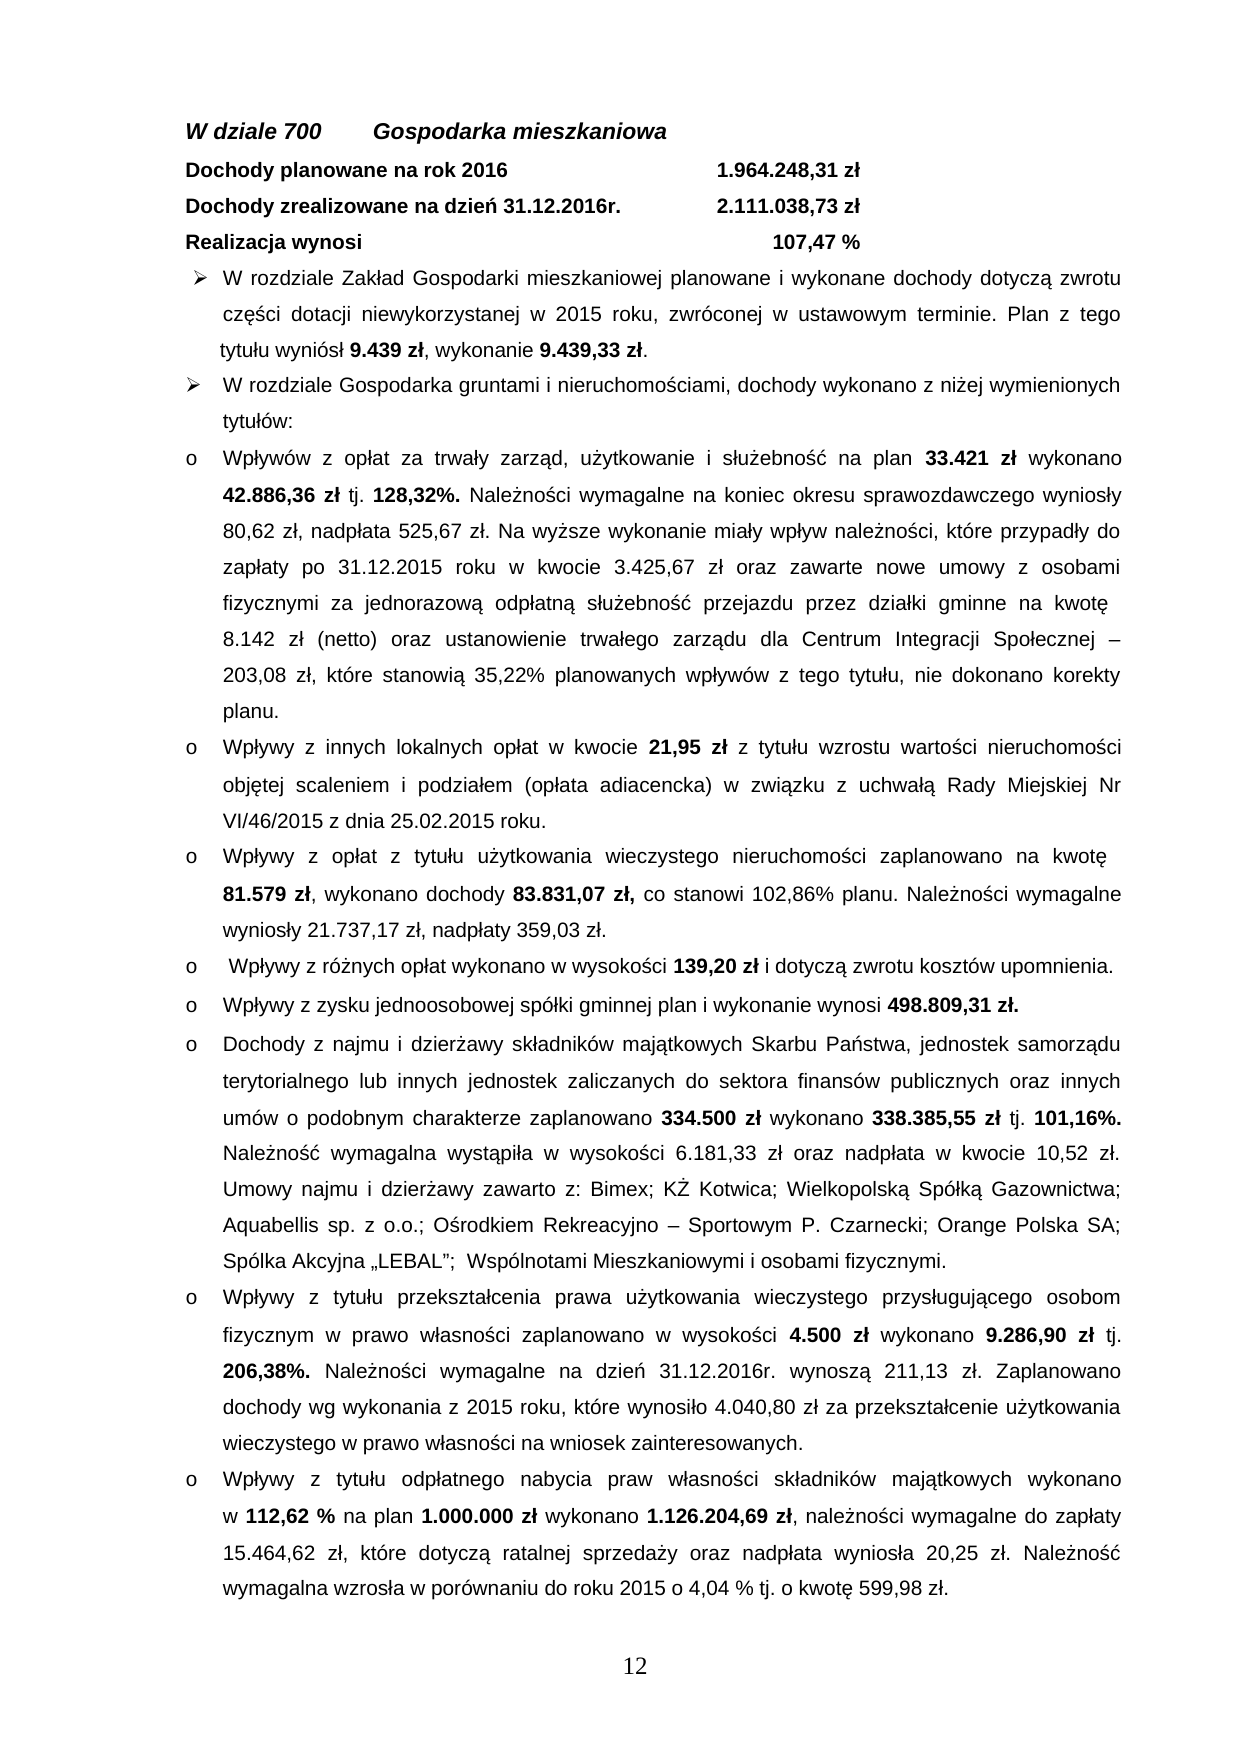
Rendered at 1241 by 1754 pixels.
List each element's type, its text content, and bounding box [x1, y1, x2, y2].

list Wpływy z tytułu odpłatnego nabycia praw własności składników majątkowych wykonano w 112,62 % na plan 1.000.000 zł wykonano 1.126.204,69 zł, należności wymagalne do zapłaty 15.464,62 zł, które dotyczą ratalnej sprzedaży oraz nadpłata wyniosła 20,25 zł. Należność wymagalna wzrosła w porównaniu do roku 2015 o 4,04 % tj. o kwotę 599,98 zł. [185, 1467, 1122, 1600]
text Dochody zrealizowane na dzień 31.12.2016r. 2.111.038,73 zł [185, 193, 1122, 217]
list W rozdziale Zakład Gospodarki mieszkaniowej planowane i wykonane dochody dotyczą zwrotu części dotacji niewykorzystanej w 2015 roku, zwróconej w ustawowym terminie. Plan z tego tytułu wyniósł 9.439 zł, wykonanie 9.439,33 zł. [185, 265, 1122, 361]
list Wpływy z innych lokalnych opłat w kwocie 21,95 zł z tytułu wzrostu wartości nieruchomości objętej scaleniem i podziałem (opłata adiacencka) w związku z uchwałą Rady Miejskiej Nr VI/46/2015 z dnia 25.02.2015 roku. [185, 735, 1122, 832]
text Dochody planowane na rok 2016 1.964.248,31 zł [185, 158, 1122, 182]
list W rozdziale Gospodarka gruntami i nieruchomościami, dochody wykonano z niżej wymienionych tytułów: [185, 373, 1122, 433]
list Dochody z najmu i dzierżawy składników majątkowych Skarbu Państwa, jednostek samorządu terytorialnego lub innych jednostek zaliczanych do sektora finansów publicznych oraz innych umów o podobnym charakterze zaplanowano 334.500 zł wykonano 338.385,55 zł tj. 101,16%. Należność wymagalna wystąpiła w wysokości 6.181,33 zł oraz nadpłata w kwocie 10,52 zł. Umowy najmu i dzierżawy zawarto z: Bimex; KŻ Kotwica; Wielkopolską Spółką Gazownictwa; Aquabellis sp. z o.o.; Ośrodkiem Rekreacyjno – Sportowym P. Czarnecki; Orange Polska SA; Spólka Akcyjna „LEBAL”; Wspólnotami Mieszkaniowymi i osobami fizycznymi. [185, 1032, 1122, 1273]
list Wpływy z opłat z tytułu użytkowania wieczystego nieruchomości zaplanowano na kwotę 81.579 zł, wykonano dochody 83.831,07 zł, co stanowi 102,86% planu. Należności wymagalne wyniosły 21.737,17 zł, nadpłaty 359,03 zł. [185, 844, 1122, 942]
list Wpływy z tytułu przekształcenia prawa użytkowania wieczystego przysługującego osobom fizycznym w prawo własności zaplanowano w wysokości 4.500 zł wykonano 9.286,90 zł tj. 206,38%. Należności wymagalne na dzień 31.12.2016r. wynoszą 211,13 zł. Zaplanowano dochody wg wykonania z 2015 roku, które wynosiło 4.040,80 zł za przekształcenie użytkowania wieczystego w prawo własności na wniosek zainteresowanych. [185, 1285, 1122, 1454]
list Wpływów z opłat za trwały zarząd, użytkowanie i służebność na plan 33.421 zł wykonano 42.886,36 zł tj. 128,32%. Należności wymagalne na koniec okresu sprawozdawczego wyniosły 80,62 zł, nadpłata 525,67 zł. Na wyższe wykonanie miały wpływ należności, które przypadły do zapłaty po 31.12.2015 roku w kwocie 3.425,67 zł oraz zawarte nowe umowy z osobami fizycznymi za jednorazową odpłatną służebność przejazdu przez działki gminne na kwotę 8.142 zł (netto) oraz ustanowienie trwałego zarządu dla Centrum Integracji Społecznej – 203,08 zł, które stanowią 35,22% planowanych wpływów z tego tytułu, nie dokonano korekty planu. [185, 445, 1122, 723]
text W dziale 700 Gospodarka mieszkaniowa [185, 118, 1122, 144]
list Wpływy z różnych opłat wykonano w wysokości 139,20 zł i dotyczą zwrotu kosztów upomnienia. [185, 954, 1122, 980]
list Wpływy z zysku jednoosobowej spółki gminnej plan i wykonanie wynosi 498.809,31 zł. [185, 993, 1122, 1019]
text Realizacja wynosi 107,47 % [185, 229, 1122, 253]
